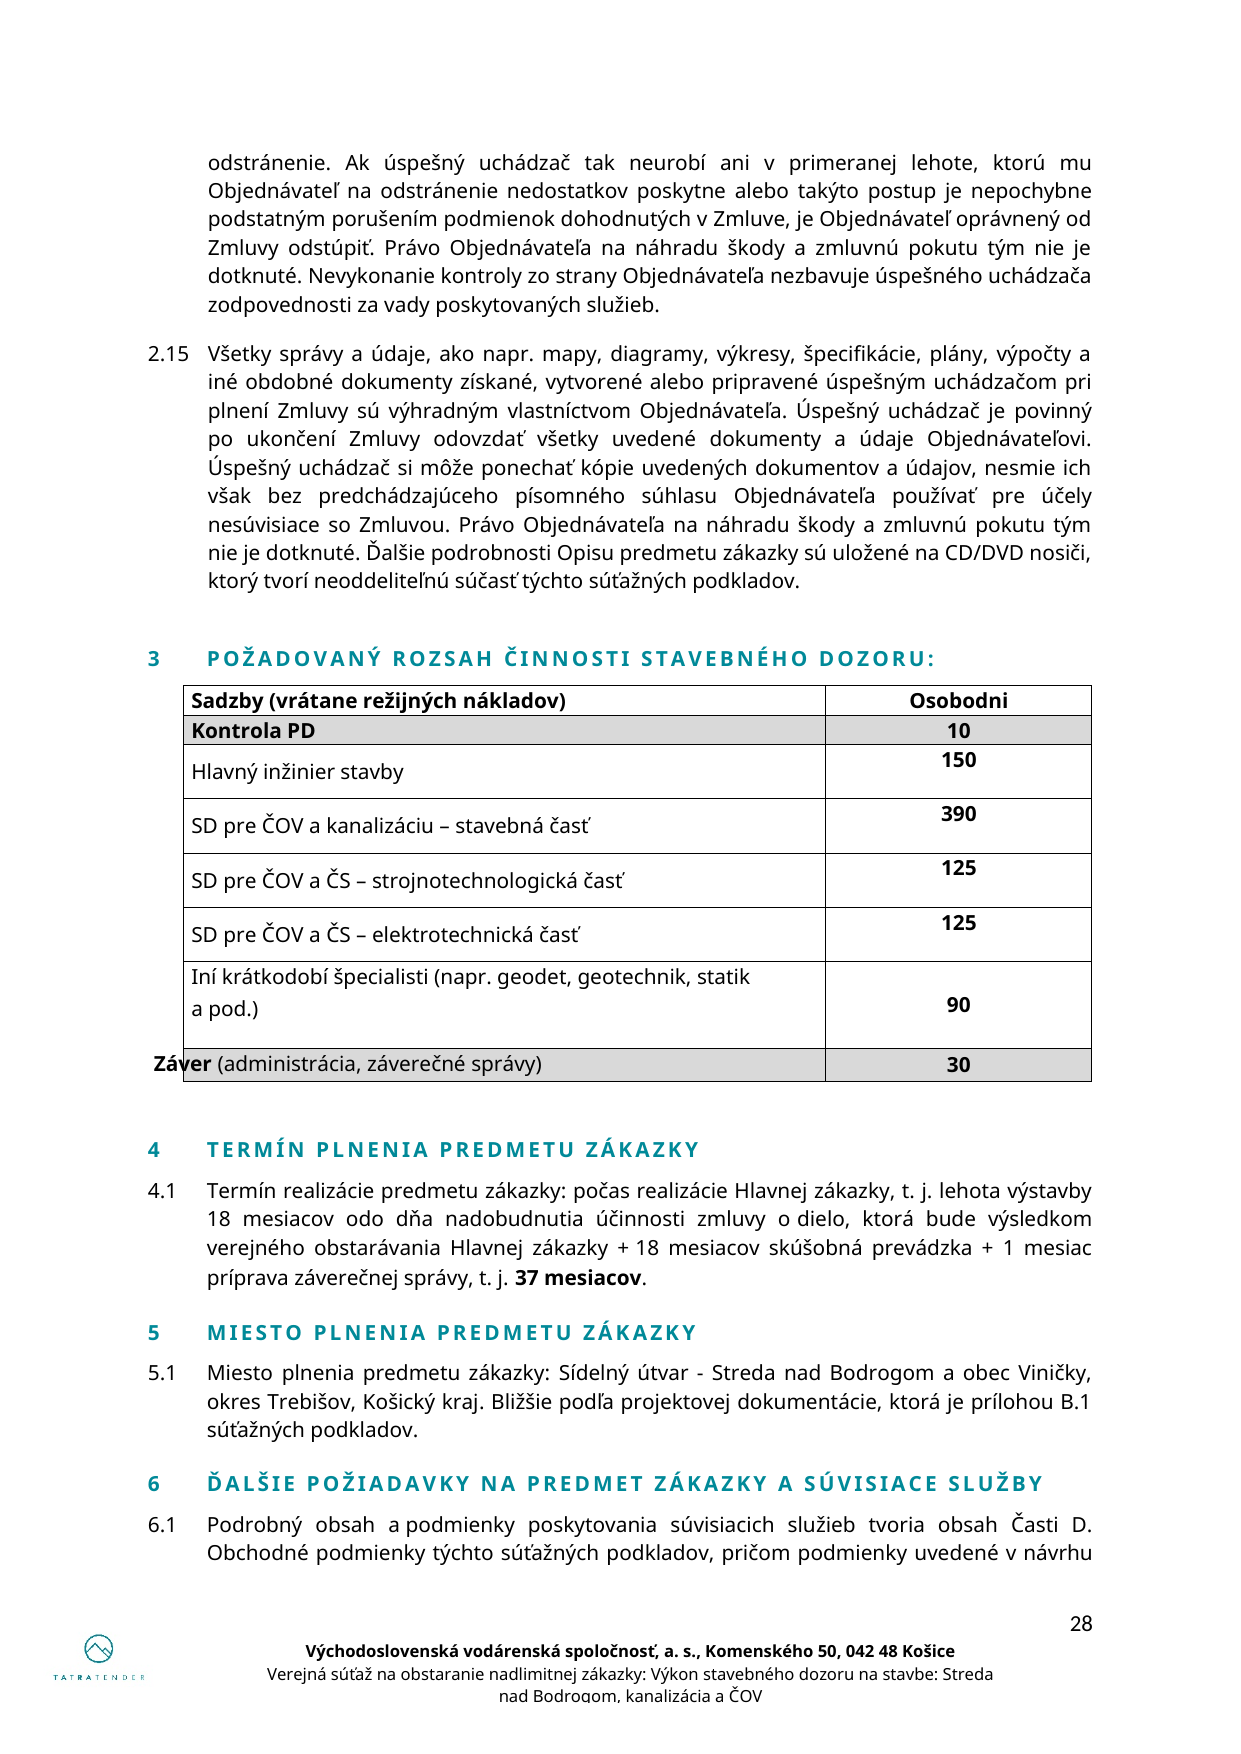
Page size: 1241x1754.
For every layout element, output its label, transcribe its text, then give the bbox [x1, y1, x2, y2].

table_cell SD pre ČOV a ČS – elektrotechnická časť [184, 908, 825, 961]
table_cell SD pre ČOV a kanalizáciu – stavebná časť [184, 799, 825, 852]
table_header Sadzby (vrátane režijných nákladov) [184, 686, 825, 715]
table_cell Kontrola PD [184, 716, 825, 744]
table_cell Hlavný inžinier stavby [184, 745, 825, 798]
list Ďalšie požiadavky NA predmet zákazky a súvisiace služby [148, 1469, 1093, 1497]
table_cell 390 [826, 799, 1091, 852]
list Požadovaný rozsah činnosti stavebného dozoru: [148, 644, 1093, 673]
picture [32, 1610, 165, 1704]
table_cell Iní krátkodobí špecialisti (napr. geodet, geotechnik, statik a pod.) [184, 962, 825, 1048]
list Miesto plnenia predmetu zákazky [148, 1318, 1093, 1346]
table_cell 30 [826, 1049, 1091, 1081]
table_cell SD pre ČOV a ČS – strojnotechnologická časť [184, 854, 825, 907]
table_cell 125 [826, 908, 1091, 961]
list Miesto plnenia predmetu zákazky: Sídelný útvar - Streda nad Bodrogom a obec Viničky, okres Trebišov, Košický kraj. Bližšie podľa projektovej dokumentácie, ktorá je prílohou B.1 súťažných podkladov. [148, 1358, 1093, 1444]
table_cell 125 [826, 854, 1091, 907]
table_cell 10 [826, 716, 1091, 744]
table_header Osobodni [826, 686, 1091, 715]
subtitle Všetky správy a údaje, ako napr. mapy, diagramy, výkresy, špecifikácie, plány, výpočty a iné obdobné dokumenty získané, vytvorené alebo pripravené úspešným uchádzačom pri plnení Zmluvy sú výhradným vlastníctvom Objednávateľa. Úspešný uchádzač je povinný po ukončení Zmluvy odovzdať všetky uvedené dokumenty a údaje Objednávateľovi. Úspešný uchádzač si môže ponechať kópie uvedených dokumentov a údajov, nesmie ich však bez predchádzajúceho písomného súhlasu Objednávateľa používať pre účely nesúvisiace so Zmluvou. Právo Objednávateľa na náhradu škody a zmluvnú pokutu tým nie je dotknuté. Ďalšie podrobnosti Opisu predmetu zákazky sú uložené na CD/DVD nosiči, ktorý tvorí neoddeliteľnú súčasť týchto súťažných podkladov. [148, 339, 1093, 595]
table_cell 90 [826, 962, 1091, 1048]
table_cell Záver (administrácia, záverečné správy) [184, 1049, 825, 1081]
table_cell 150 [826, 745, 1091, 798]
list Termín realizácie predmetu zákazky: počas realizácie Hlavnej zákazky, t. j. lehota výstavby 18 mesiacov odo dňa nadobudnutia účinnosti zmluvy o dielo, ktorá bude výsledkom verejného obstarávania Hlavnej zákazky + 18 mesiacov skúšobná prevádzka + 1 mesiac príprava záverečnej správy, t. j. 37 mesiacov. [148, 1176, 1093, 1293]
list Termín plnenia predmetu zákazky [148, 1135, 1093, 1163]
